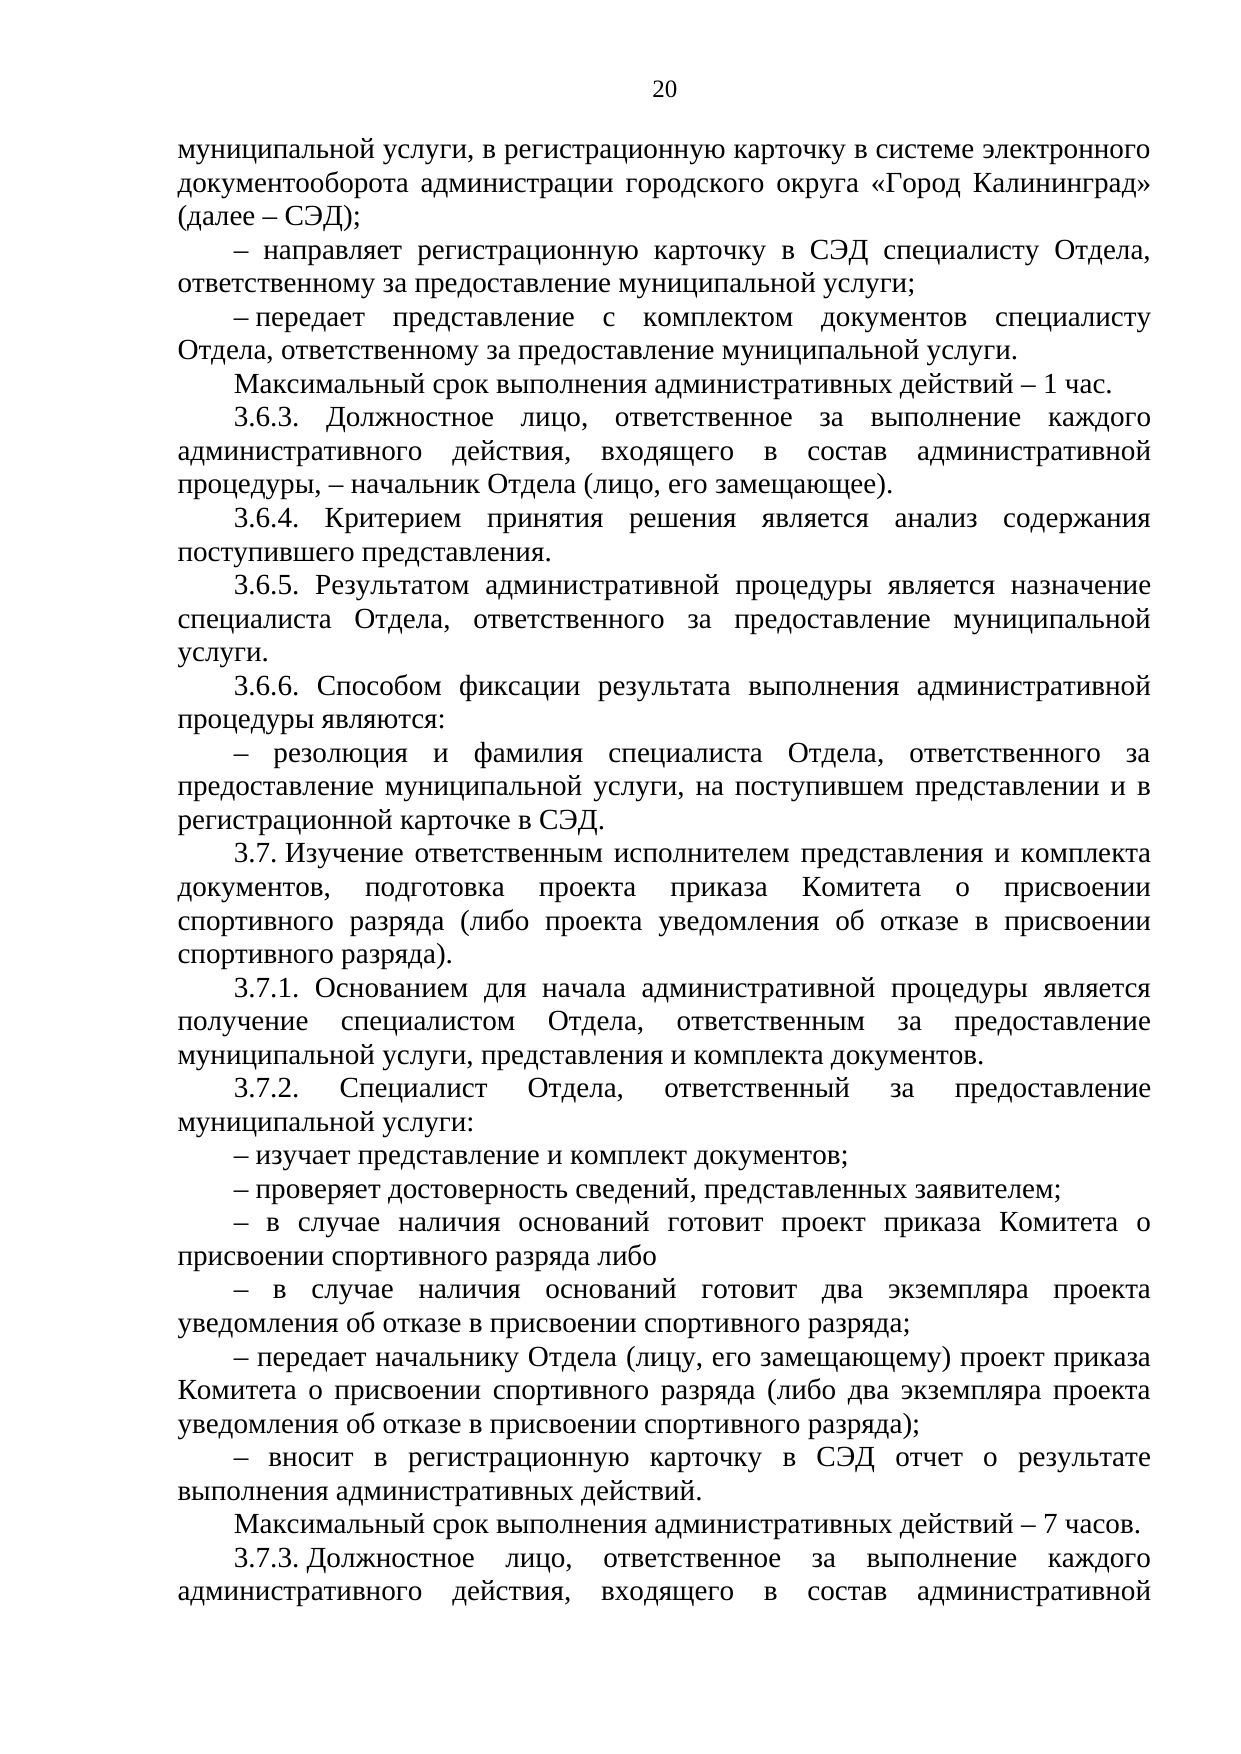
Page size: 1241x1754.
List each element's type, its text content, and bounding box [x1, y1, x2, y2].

text 3.6.3. Должностное лицо, ответственное за выполнение каждого административного действия, входящего в состав административной процедуры, – начальник Отдела (лицо, его замещающее). [177, 399, 1152, 500]
text – передает начальнику Отдела (лицу, его замещающему) проект приказа Комитета о присвоении спортивного разряда (либо два экземпляра проекта уведомления об отказе в присвоении спортивного разряда); [177, 1339, 1152, 1439]
text – резолюция и фамилия специалиста Отдела, ответственного за предоставление муниципальной услуги, на поступившем представлении и в регистрационной карточке в СЭД. [177, 735, 1152, 836]
text 3.6.4. Критерием принятия решения является анализ содержания поступившего представления. [177, 500, 1152, 567]
text – проверяет достоверность сведений, представленных заявителем; [177, 1171, 1152, 1204]
text – передает представление с комплектом документов специалисту Отдела, ответственному за предоставление муниципальной услуги. [177, 299, 1152, 366]
text – в случае наличия оснований готовит проект приказа Комитета о присвоении спортивного разряда либо [177, 1204, 1152, 1272]
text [177, 131, 1152, 232]
text – изучает представление и комплект документов; [177, 1137, 1152, 1171]
text 3.7. Изучение ответственным исполнителем представления и комплекта документов, подготовка проекта приказа Комитета о присвоении спортивного разряда (либо проекта уведомления об отказе в присвоении спортивного разряда). [177, 836, 1152, 970]
text – вносит в регистрационную карточку в СЭД отчет о результате выполнения административных действий. [177, 1439, 1152, 1506]
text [177, 1540, 1152, 1607]
text Максимальный срок выполнения административных действий – 1 час. [177, 366, 1152, 399]
text 3.6.5. Результатом административной процедуры является назначение специалиста Отдела, ответственного за предоставление муниципальной услуги. [177, 567, 1152, 668]
text Максимальный срок выполнения административных действий – 7 часов. [177, 1506, 1152, 1540]
text 3.7.1. Основанием для начала административной процедуры является получение специалистом Отдела, ответственным за предоставление муниципальной услуги, представления и комплекта документов. [177, 970, 1152, 1070]
text – в случае наличия оснований готовит два экземпляра проекта уведомления об отказе в присвоении спортивного разряда; [177, 1272, 1152, 1339]
text 3.7.2. Специалист Отдела, ответственный за предоставление муниципальной услуги: [177, 1070, 1152, 1137]
text – направляет регистрационную карточку в СЭД специалисту Отдела, ответственному за предоставление муниципальной услуги; [177, 232, 1152, 299]
text 3.6.6. Способом фиксации результата выполнения административной процедуры являются: [177, 668, 1152, 735]
